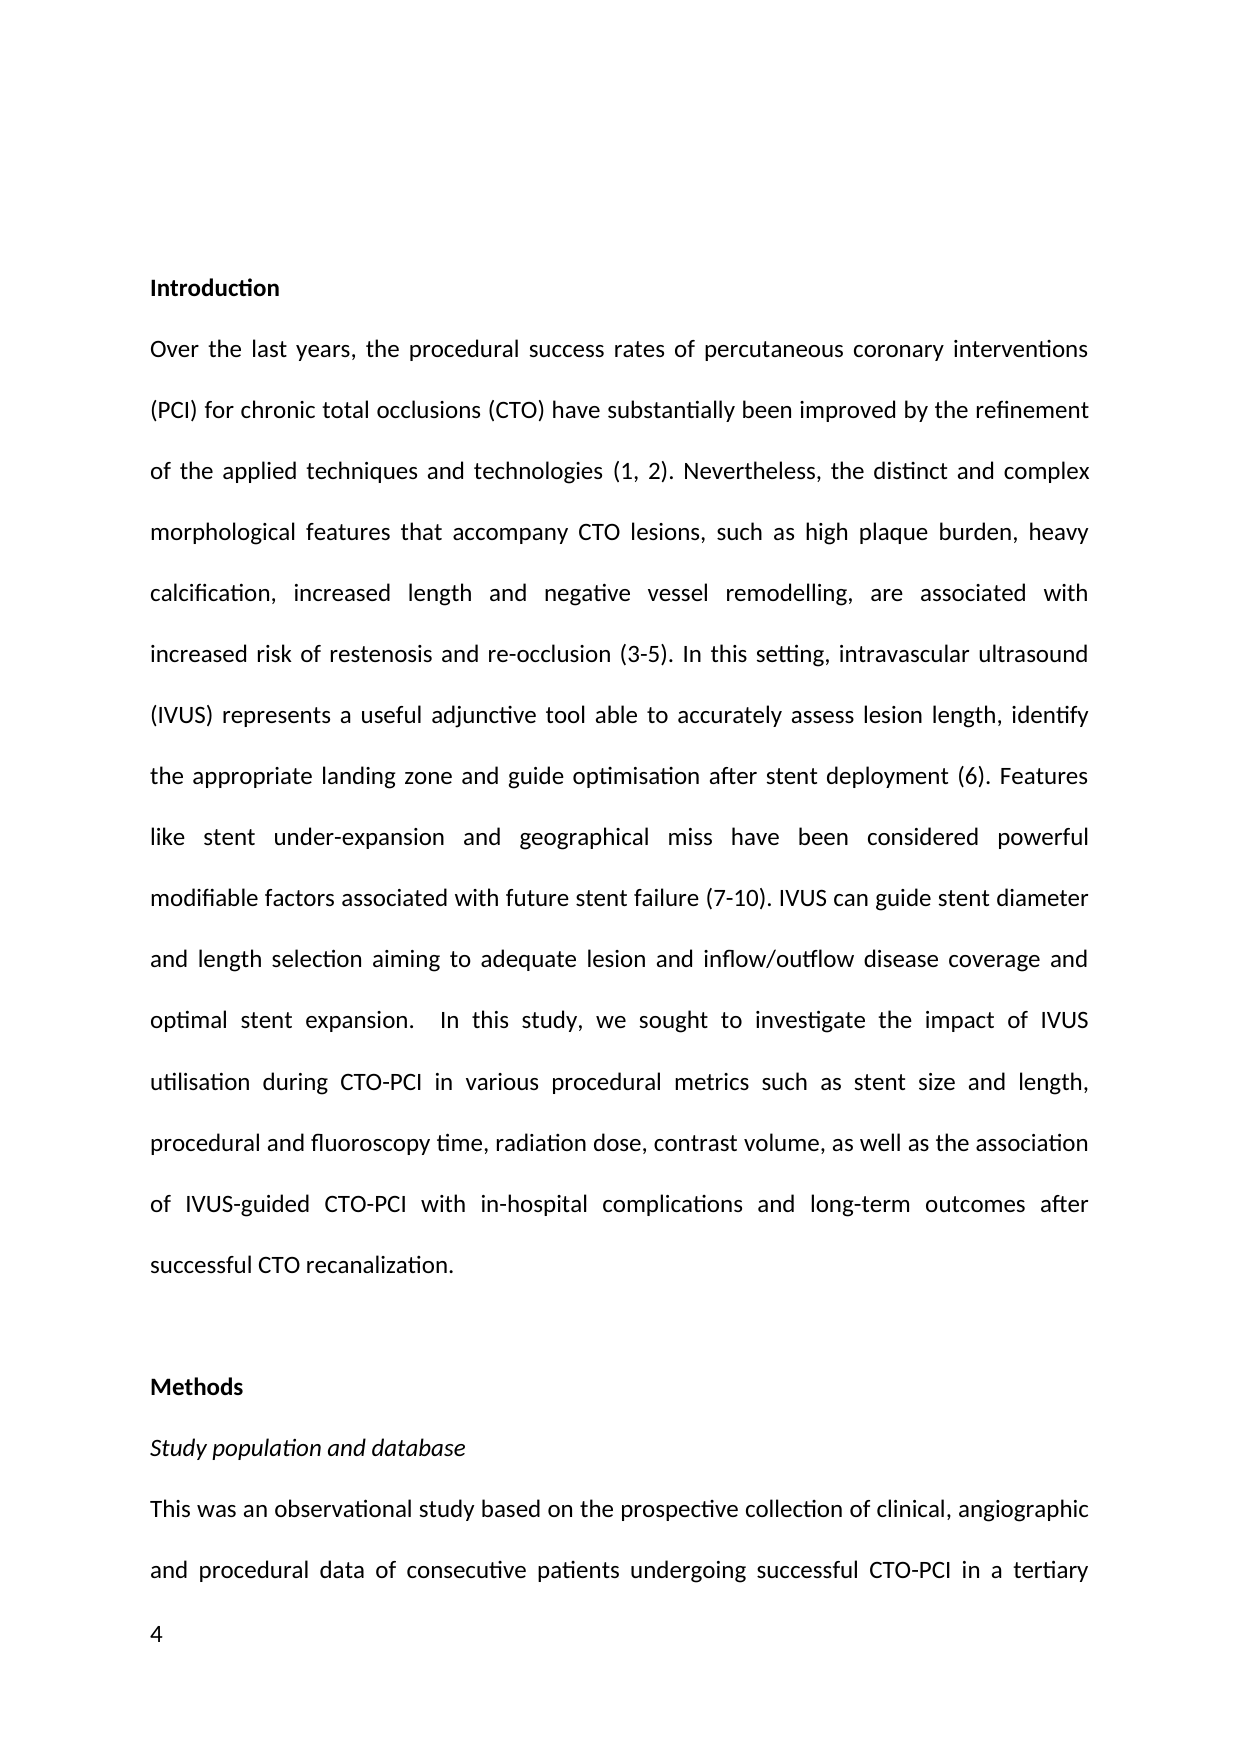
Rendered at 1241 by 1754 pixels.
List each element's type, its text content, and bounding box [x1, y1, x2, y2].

text Over the last years, the procedural success rates of percutaneous coronary interventions (PCI) for chronic total occlusions (CTO) have substantially been improved by the refinement of the applied techniques and technologies (1, 2). Nevertheless, the distinct and complex morphological features that accompany CTO lesions, such as high plaque burden, heavy calcification, increased length and negative vessel remodelling, are associated with increased risk of restenosis and re-occlusion (3-5). In this setting, intravascular ultrasound (IVUS) represents a useful adjunctive tool able to accurately assess lesion length, identify the appropriate landing zone and guide optimisation after stent deployment (6). Features like stent under-expansion and geographical miss have been considered powerful modifiable factors associated with future stent failure (7-10). IVUS can guide stent diameter and length selection aiming to adequate lesion and inflow/outflow disease coverage and optimal stent expansion. In this study, we sought to investigate the impact of IVUS utilisation during CTO-PCI in various procedural metrics such as stent size and length, procedural and fluoroscopy time, radiation dose, contrast volume, as well as the association of IVUS-guided CTO-PCI with in-hospital complications and long-term outcomes after successful CTO recanalization. [150, 333, 1090, 1279]
subtitle Study population and database [150, 1432, 1090, 1462]
subtitle Methods [150, 1371, 1090, 1401]
subtitle Introduction [150, 272, 1090, 303]
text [150, 1493, 1090, 1584]
